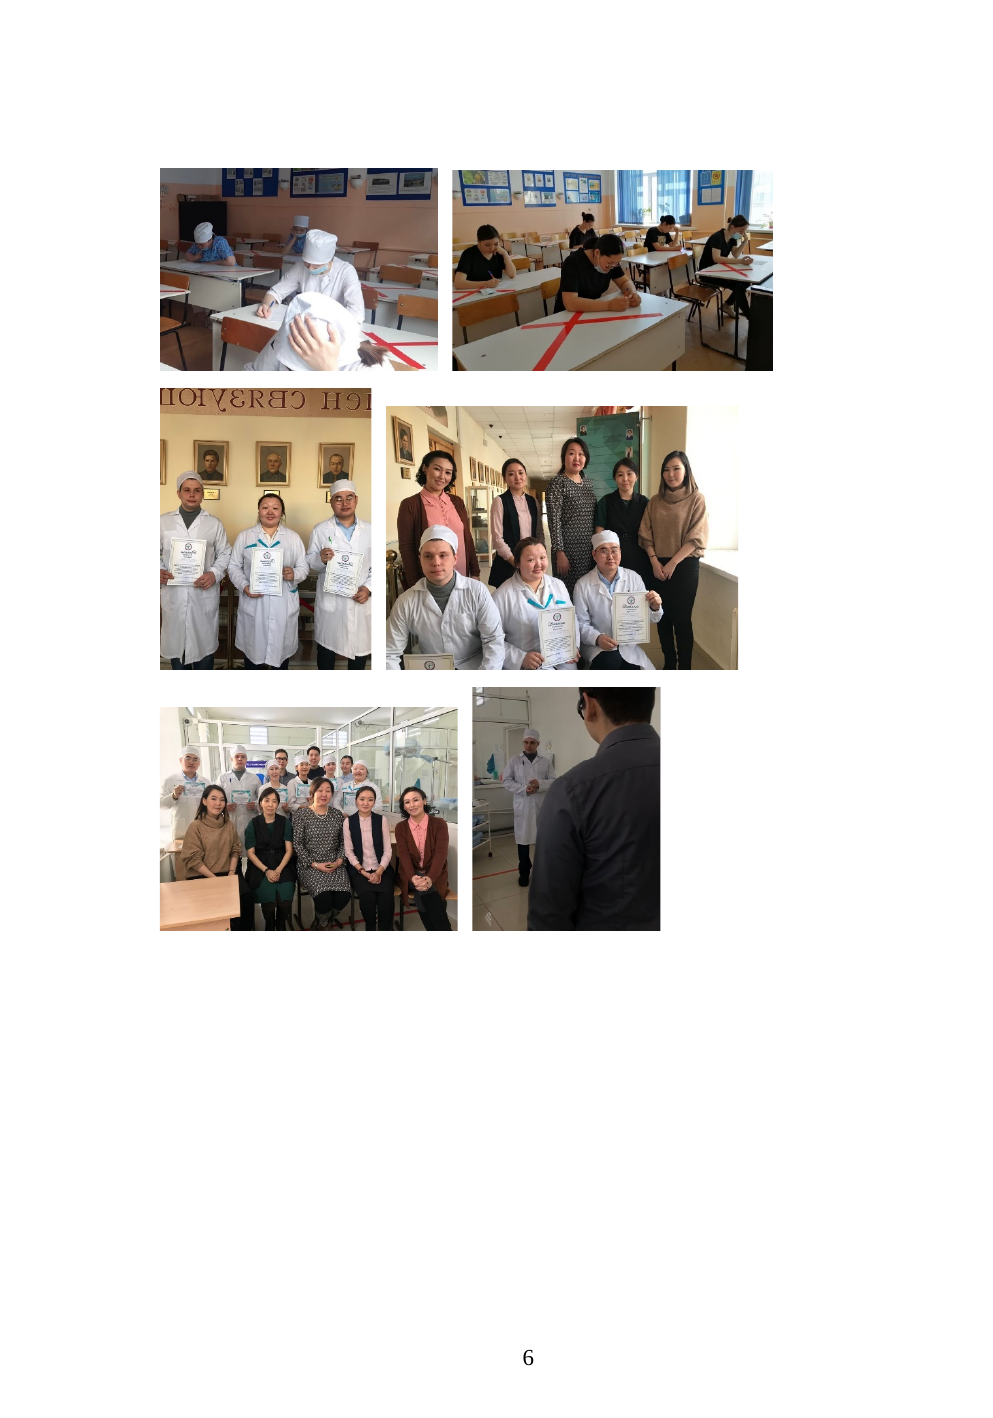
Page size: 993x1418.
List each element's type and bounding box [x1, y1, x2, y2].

picture [160, 168, 438, 371]
picture [472, 687, 661, 931]
picture [159, 707, 458, 931]
picture [452, 170, 773, 371]
picture [160, 388, 372, 670]
picture [386, 406, 739, 670]
